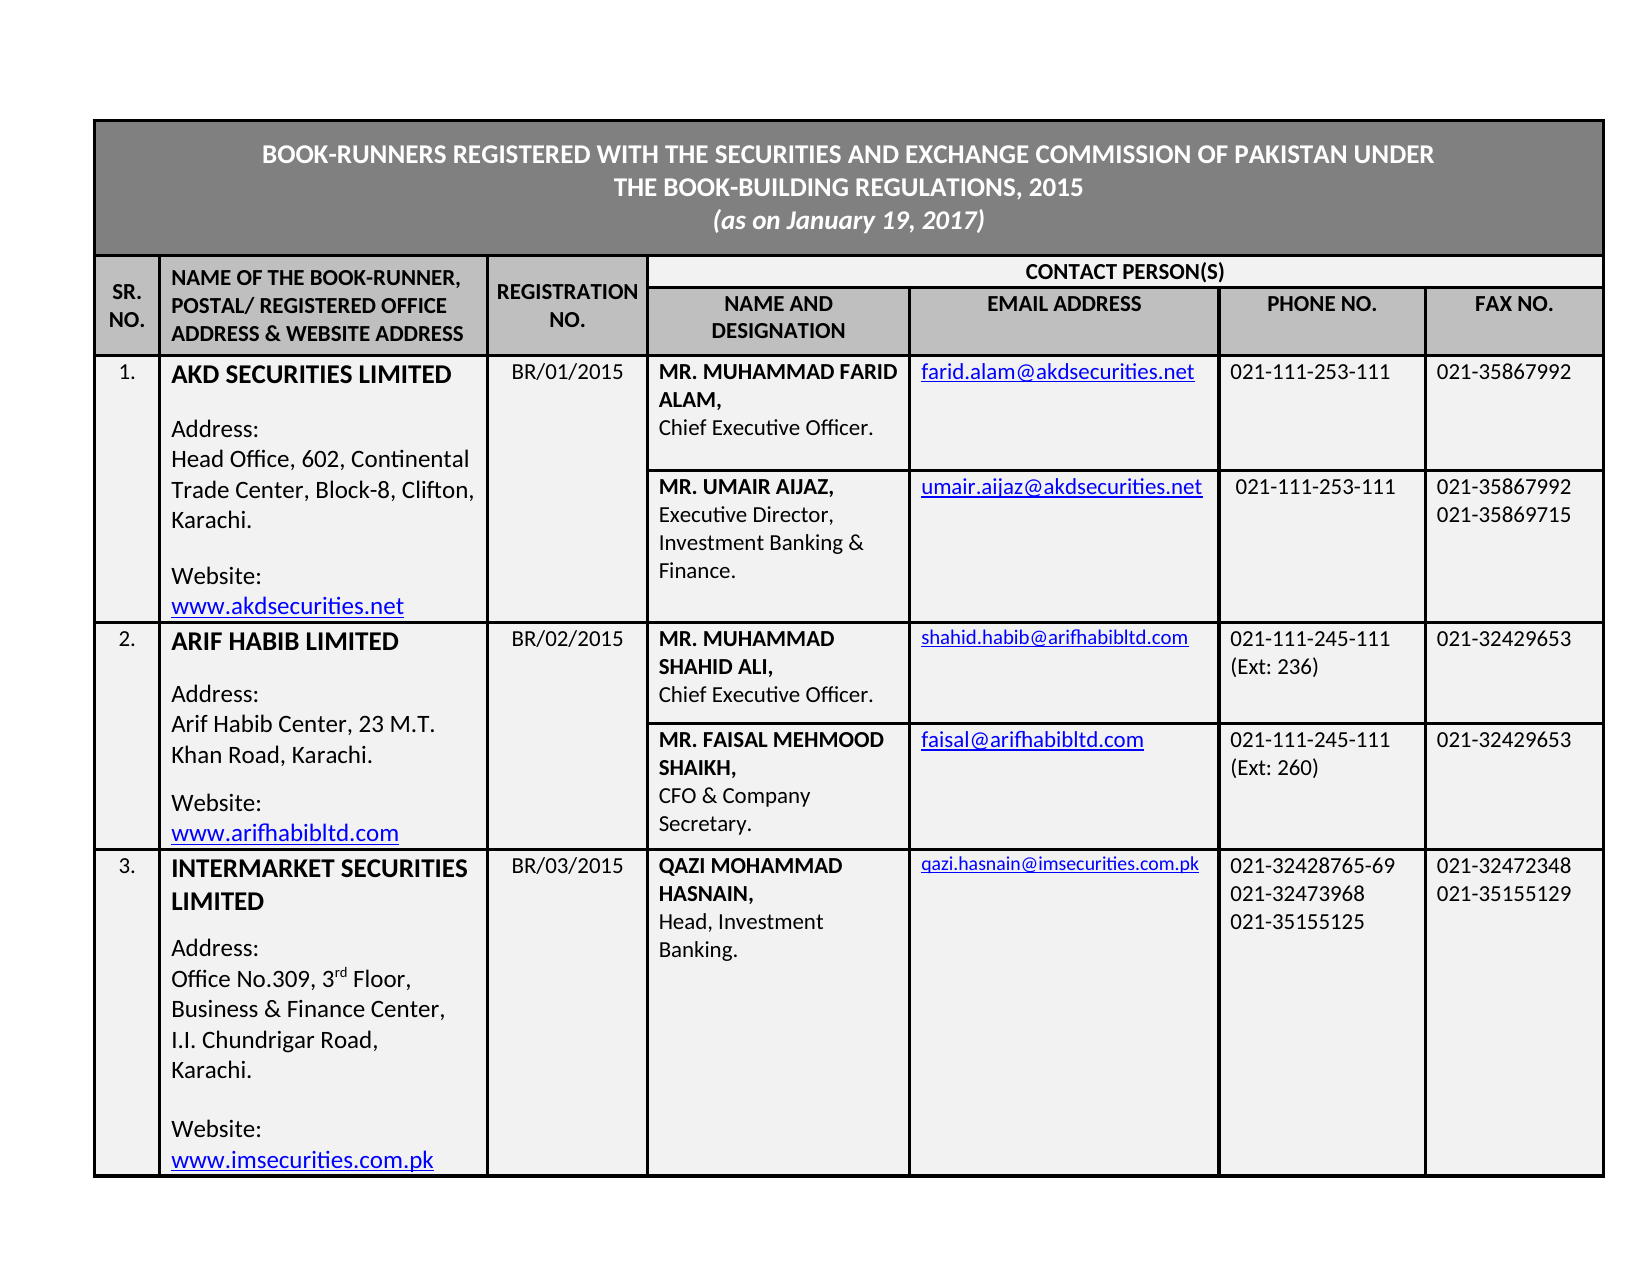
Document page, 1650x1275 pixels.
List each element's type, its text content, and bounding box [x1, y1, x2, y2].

table_cell MR. MUHAMMAD FARID ALAM, Chief Executive Officer. [649, 357, 908, 469]
table_cell 3. [96, 851, 158, 1174]
table_cell SR. NO. [96, 257, 158, 354]
table_cell farid.alam@akdsecurities.net [911, 357, 1217, 469]
table_cell NAME AND DESIGNATION [649, 289, 908, 354]
table_cell REGISTRATION NO. [489, 257, 646, 354]
table_cell BR/01/2015 [489, 357, 646, 621]
table_cell 021-111-253-111 [1221, 472, 1424, 621]
table_cell QAZI MOHAMMAD HASNAIN, Head, Investment Banking. [649, 851, 908, 1174]
table_cell AKD SECURITIES LIMITED Address: Head Office, 602, Continental Trade Center, Block-8, Clifton, Karachi. Website: www.akdsecurities.net [161, 357, 486, 621]
table_cell INTERMARKET SECURITIES LIMITED Address: Office No.309, 3rd Floor, Business & Finance Center, I.I. Chundrigar Road, Karachi. Website: www.imsecurities.com.pk [161, 851, 486, 1174]
table_cell PHONE NO. [1221, 289, 1424, 354]
table_cell 021-35867992 021-35869715 [1427, 472, 1602, 621]
table_cell 021-111-245-111 (Ext: 236) [1221, 624, 1424, 722]
table_cell 021-32429653 [1427, 725, 1602, 848]
table_cell BR/03/2015 [489, 851, 646, 1174]
table_cell MR. MUHAMMAD SHAHID ALI, Chief Executive Officer. [649, 624, 908, 722]
table_cell NAME OF THE BOOK-RUNNER, POSTAL/ REGISTERED OFFICE ADDRESS & WEBSITE ADDRESS [161, 257, 486, 354]
table_cell umair.aijaz@akdsecurities.net [911, 472, 1217, 621]
table_cell MR. UMAIR AIJAZ, Executive Director, Investment Banking & Finance. [649, 472, 908, 621]
table_cell CONTACT PERSON(S) [649, 257, 1602, 286]
table_cell shahid.habib@arifhabibltd.com [911, 624, 1217, 722]
table_cell MR. FAISAL MEHMOOD SHAIKH, CFO & Company Secretary. [649, 725, 908, 848]
table_cell ARIF HABIB LIMITED Address: Arif Habib Center, 23 M.T. Khan Road, Karachi. Website: www.arifhabibltd.com [161, 624, 486, 848]
table_cell faisal@arifhabibltd.com [911, 725, 1217, 848]
table_cell 2. [96, 624, 158, 848]
table_cell 1. [96, 357, 158, 621]
table_cell FAX NO. [1427, 289, 1602, 354]
table_cell 021-32428765-69 021-32473968 021-35155125 [1221, 851, 1424, 1174]
table_cell qazi.hasnain@imsecurities.com.pk [911, 851, 1217, 1174]
table_cell BR/02/2015 [489, 624, 646, 848]
table_cell 021-32429653 [1427, 624, 1602, 722]
table_cell 021-35867992 [1427, 357, 1602, 469]
table_cell 021-111-245-111 (Ext: 260) [1221, 725, 1424, 848]
table_header BOOK-RUNNERS REGISTERED WITH THE SECURITIES AND EXCHANGE COMMISSION OF PAKISTAN UNDER THE BOOK-BUILDING REGULATIONS, 2015 (as on January 19, 2017) [96, 122, 1602, 254]
table_cell 021-111-253-111 [1221, 357, 1424, 469]
table_cell EMAIL ADDRESS [911, 289, 1217, 354]
table_cell 021-32472348 021-35155129 [1427, 851, 1602, 1174]
